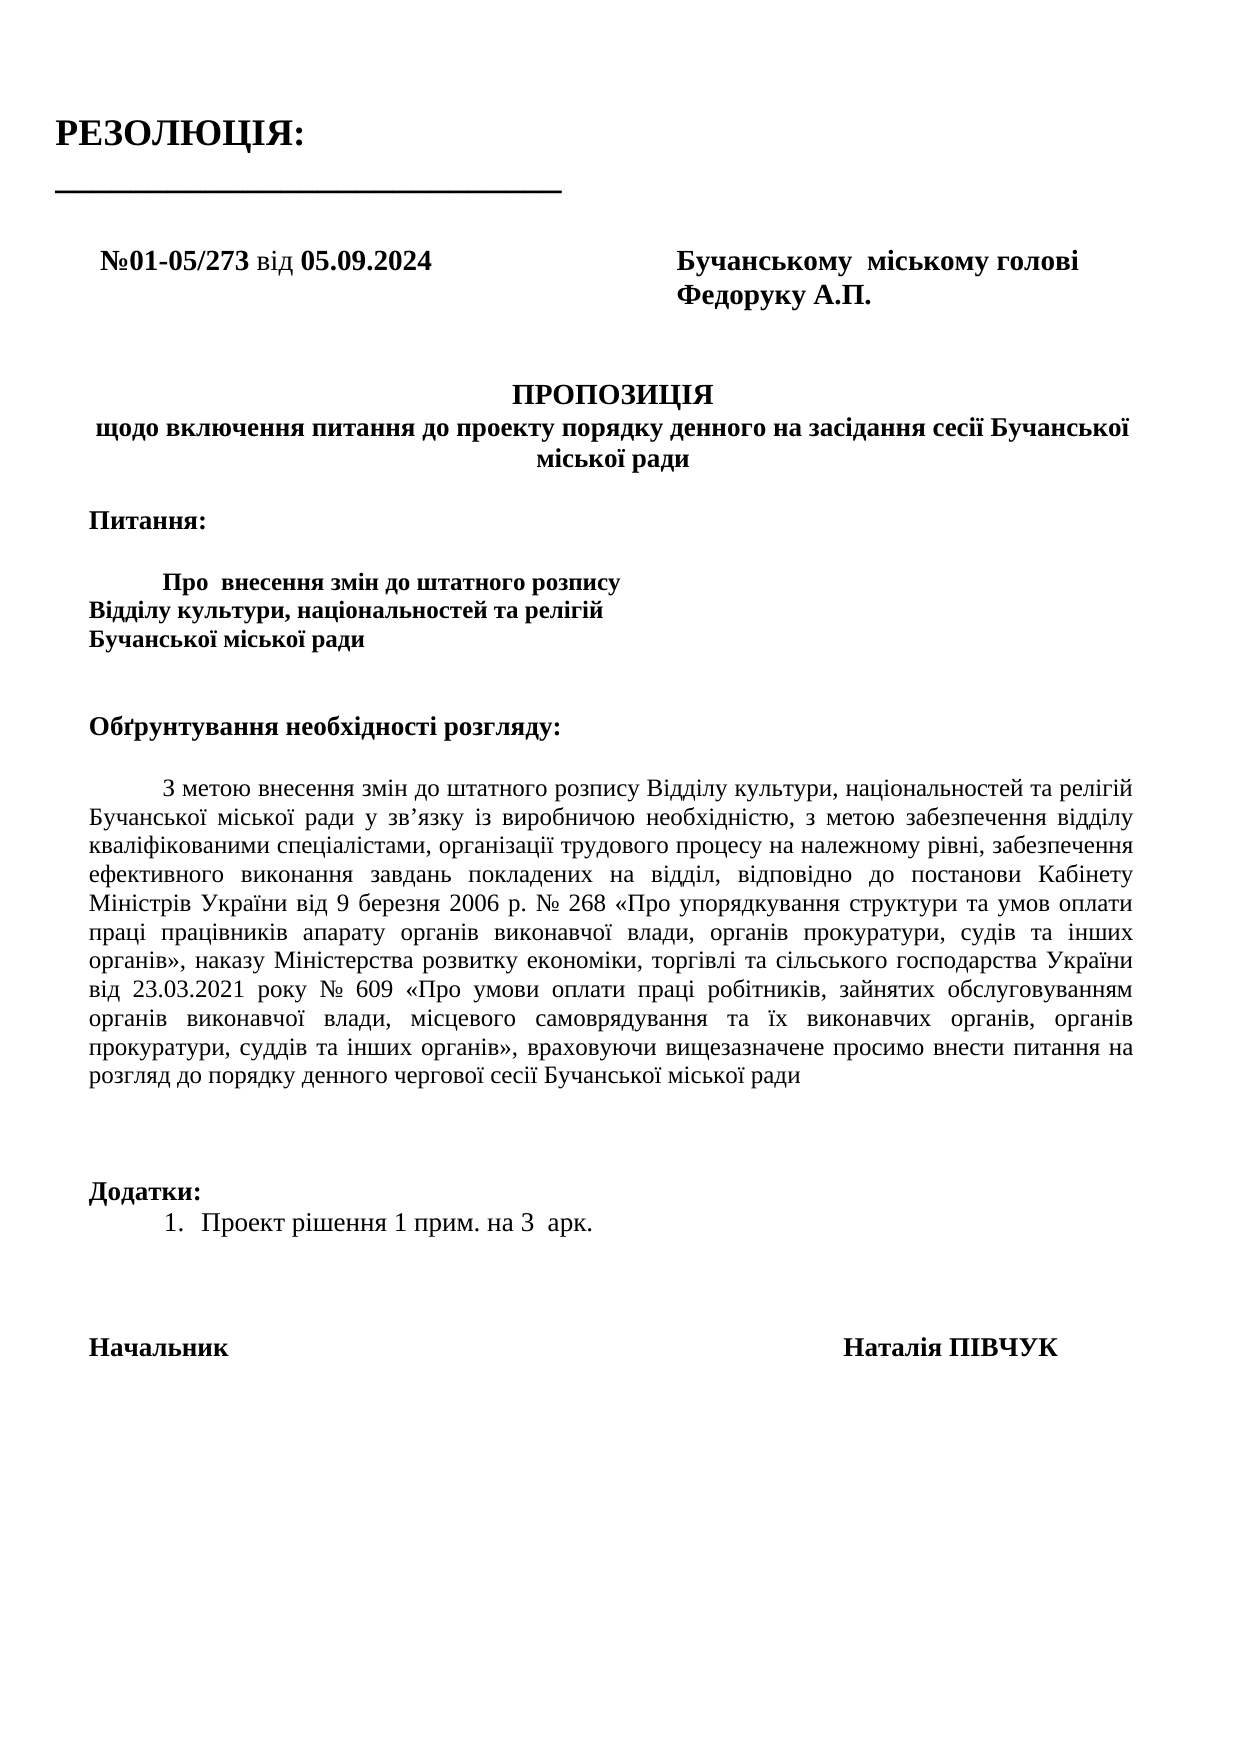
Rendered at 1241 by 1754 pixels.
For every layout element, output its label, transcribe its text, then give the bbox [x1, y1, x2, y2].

text Про внесення змін до штатного розпису [89, 567, 1137, 596]
table_header №01-05/273 від 05.09.2024 [89, 243, 661, 310]
text Обґрунтування необхідності розгляду: [89, 711, 1134, 742]
text З метою внесення змін до штатного розпису Відділу культури, національностей та релігій Бучанської міської ради у зв’язку із виробничою необхідністю, з метою забезпечення відділу кваліфікованими спеціалістами, організації трудового процесу на належному рівні, забезпечення ефективного виконання завдань покладених на відділ, відповідно до постанови Кабінету Міністрів України від 9 березня 2006 р. № 268 «Про упорядкування структури та умов оплати праці працівників апарату органів виконавчої влади, органів прокуратури, судів та інших органів», наказу Міністерства розвитку економіки, торгівлі та сільського господарства України від 23.03.2021 року № 609 «Про умови оплати праці робітників, зайнятих обслуговуванням органів виконавчої влади, місцевого самоврядування та їх виконавчих органів, органів прокуратури, суддів та інших органів», враховуючи вищезазначене просимо внести питання на розгляд до порядку денного чергової сесії Бучанської міської ради [89, 773, 1134, 1089]
text Додатки: [89, 1175, 1134, 1206]
table_header Бучанському міському голові Федоруку А.П. [661, 243, 1119, 310]
list Проект рішення 1 прим. на 3 арк. [164, 1206, 1134, 1238]
text Начальник Наталія ПІВЧУК [89, 1331, 1137, 1362]
text Питання: [89, 504, 1134, 536]
text ПРОПОЗИЦІЯ [89, 377, 1137, 411]
text Бучанської міської ради [89, 624, 1137, 653]
text щодо включення питання до проекту порядку денного на засідання сесії Бучанської міської ради [89, 411, 1137, 473]
text Відділу культури, національностей та релігій [89, 596, 1137, 624]
